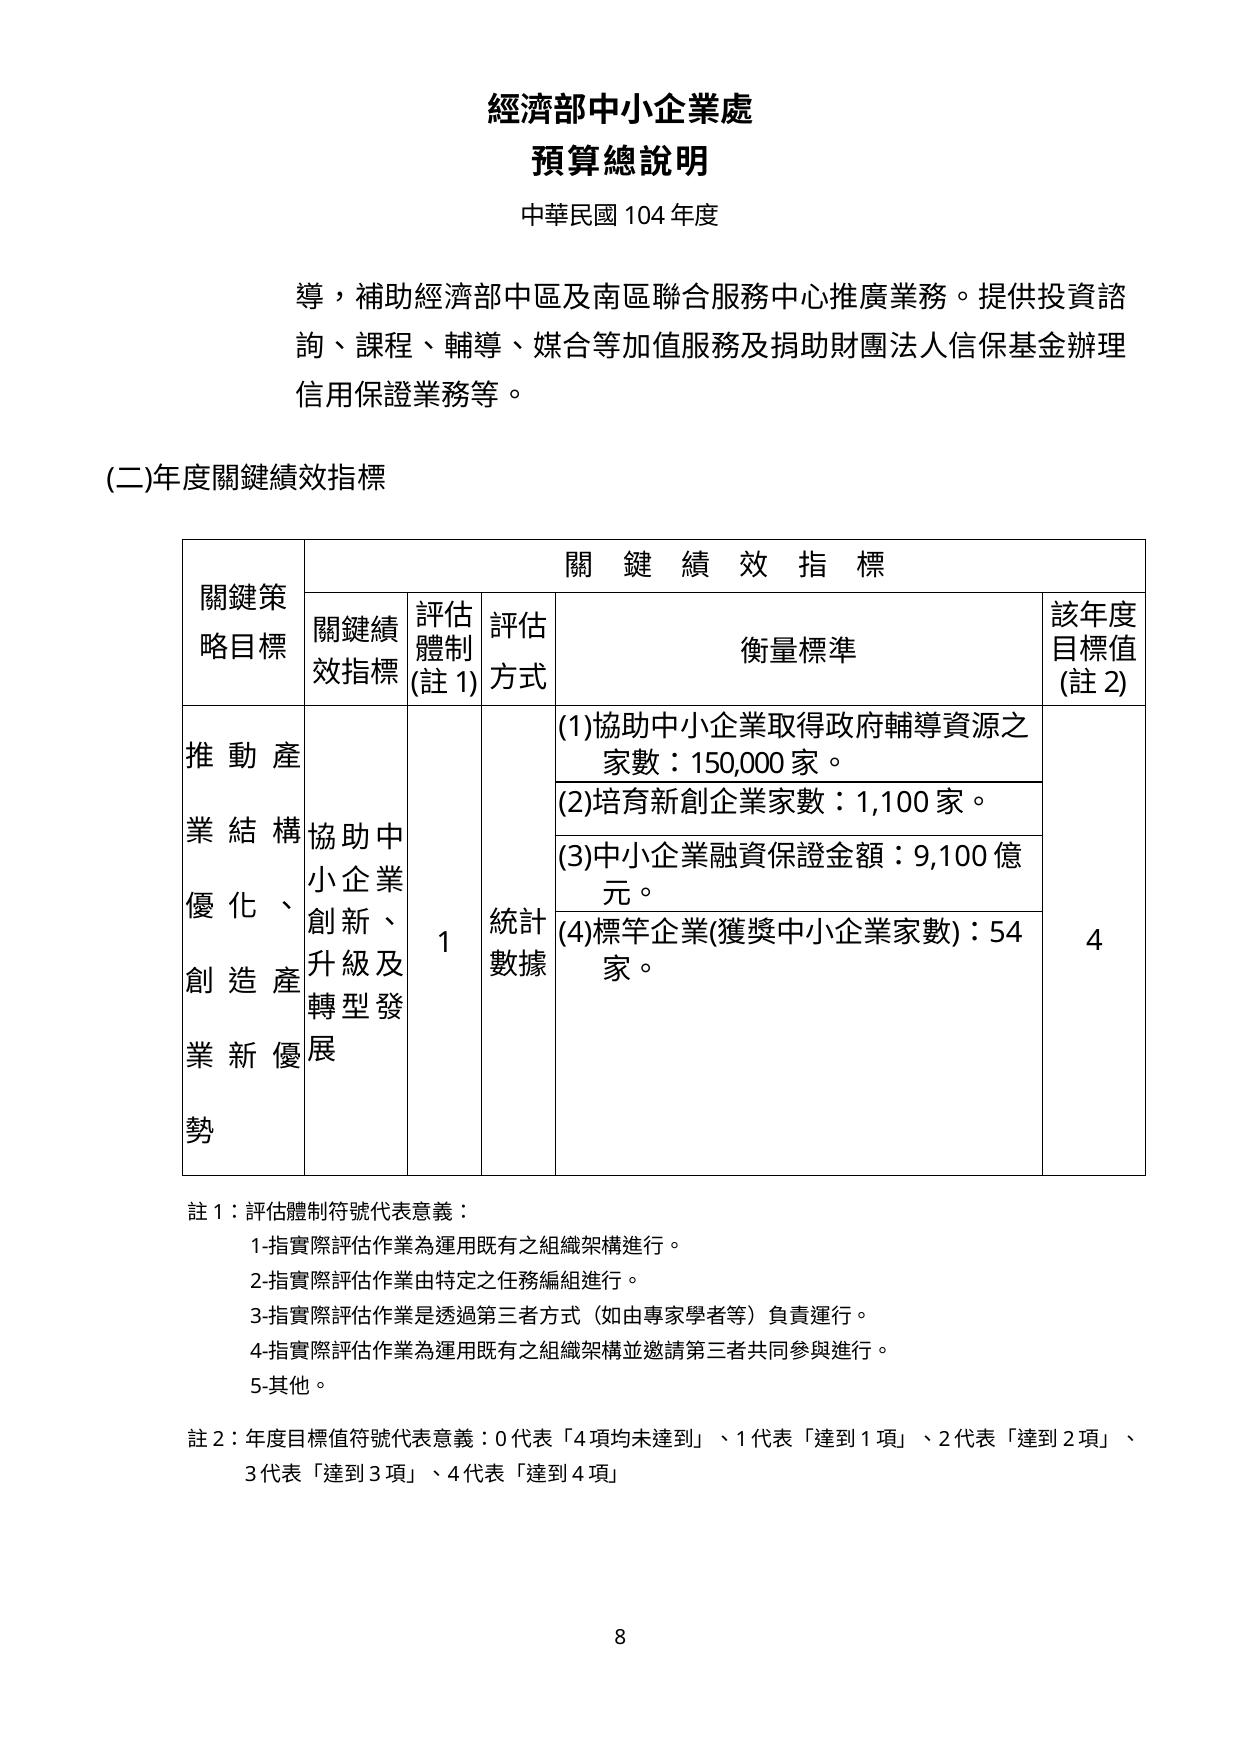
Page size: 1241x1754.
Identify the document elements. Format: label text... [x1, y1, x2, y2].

text 1-指實際評估作業為運用既有之組織架構進行。 [187, 1230, 1128, 1260]
table_cell (1)協助中小企業取得政府輔導資源之家數：150,000家。 [556, 706, 1042, 781]
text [237, 274, 1128, 413]
table_cell (2)培育新創企業家數：1,100家。 [556, 783, 1042, 835]
table_header 關 鍵 績 效 指 標 [305, 540, 1145, 592]
table_cell 關鍵績效指標 [305, 593, 407, 705]
table_cell 1 [408, 706, 481, 1175]
table_cell 統計數據 [482, 706, 555, 1175]
text (二)年度關鍵績效指標 [106, 438, 1128, 513]
table_header 關鍵策略目標 [183, 540, 304, 705]
table_cell (3)中小企業融資保證金額：9,100億元。 [556, 836, 1042, 911]
text 2-指實際評估作業由特定之任務編組進行。 [187, 1264, 1128, 1295]
table_cell 協助中小企業創新、升級及轉型發展 [305, 706, 407, 1175]
table_cell 評估 方式 [482, 593, 555, 705]
table_cell (4)標竿企業(獲獎中小企業家數)：54家。 [556, 912, 1042, 1175]
table_cell 推動產業結構優化、創造產業新優勢 [183, 706, 304, 1175]
table_cell 4 [1043, 706, 1145, 1175]
text 註2：年度目標值符號代表意義：0代表「4項均未達到」、1代表「達到1項」、2代表「達到2項」、3代表「達到3項」、4代表「達到4項」 [187, 1422, 1128, 1488]
table_cell 衡量標準 [556, 593, 1042, 705]
text 註1：評估體制符號代表意義： [187, 1195, 1128, 1225]
table_cell 評估體制(註1) [408, 593, 481, 705]
text 4-指實際評估作業為運用既有之組織架構並邀請第三者共同參與進行。 [187, 1334, 1128, 1364]
text 3-指實際評估作業是透過第三者方式（如由專家學者等）負責運行。 [187, 1299, 1128, 1330]
table_cell 該年度目標值 (註2) [1043, 593, 1145, 705]
text 5-其他。 [187, 1369, 1128, 1399]
